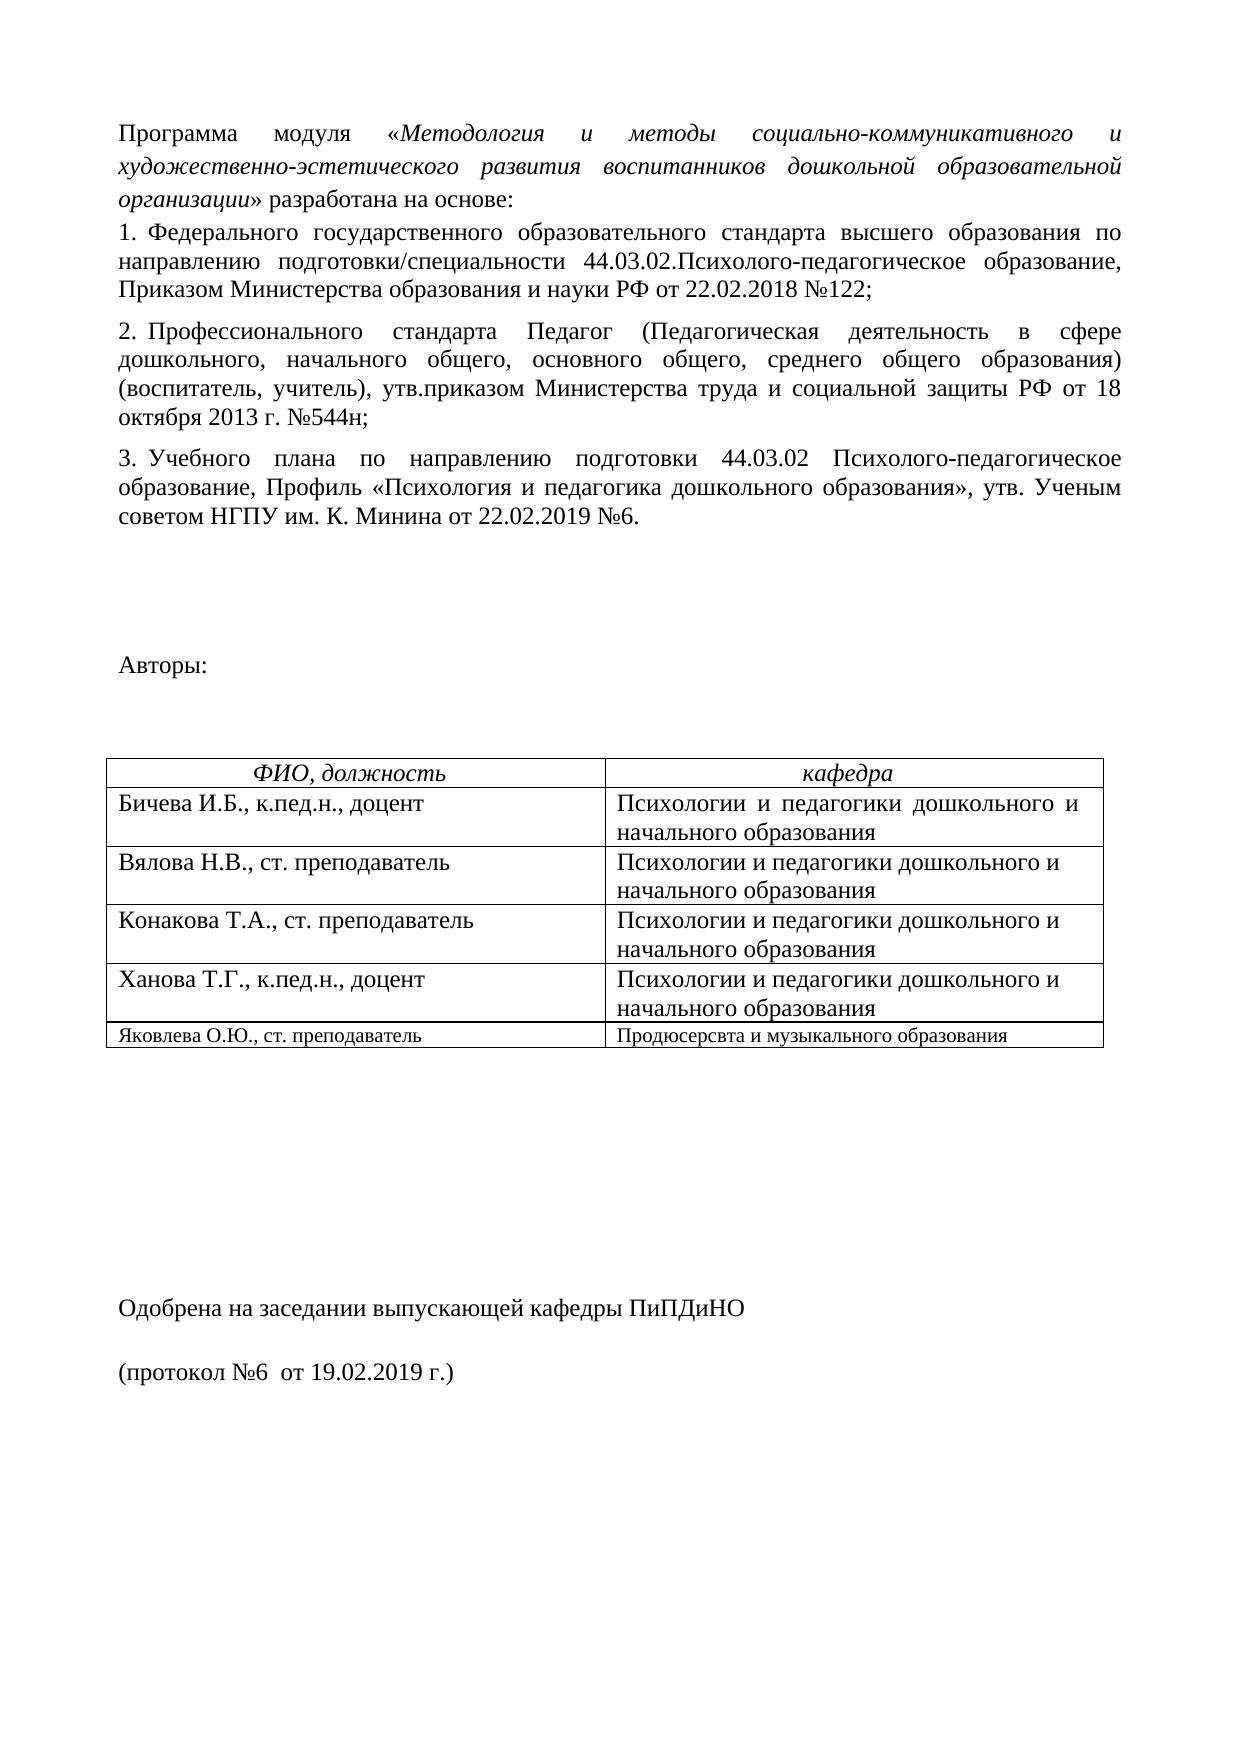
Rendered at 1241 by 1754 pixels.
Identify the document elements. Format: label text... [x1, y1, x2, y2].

text (протокол №6 от 19.02.2019 г.) [118, 1357, 1122, 1386]
table_header кафедра [606, 759, 1103, 787]
table_cell Вялова Н.В., ст. преподаватель [107, 847, 605, 904]
table_cell Конакова Т.А., ст. преподаватель [107, 905, 605, 963]
list Федерального государственного образовательного стандарта высшего образования по направлению подготовки/специальности 44.03.02.Психолого-педагогическое образование, Приказом Министерства образования и науки РФ от 22.02.2018 №122; [118, 217, 1122, 303]
table_cell Психологии и педагогики дошкольного и начального образования [606, 788, 1103, 846]
table_cell Продюсерсвта и музыкального образования [606, 1023, 1103, 1047]
list Профессионального стандарта Педагог (Педагогическая деятельность в сфере дошкольного, начального общего, основного общего, среднего общего образования) (воспитатель, учитель), утв.приказом Министерства труда и социальной защиты РФ от 18 октября 2013 г. №544н; [118, 316, 1122, 431]
list Учебного плана по направлению подготовки 44.03.02 Психолого-педагогическое образование, Профиль «Психология и педагогика дошкольного образования», утв. Ученым советом НГПУ им. К. Минина от 22.02.2019 №6. [118, 443, 1122, 529]
text Одобрена на заседании выпускающей кафедры ПиПДиНО [118, 1293, 1122, 1322]
text Авторы: [118, 650, 1122, 678]
table_cell Психологии и педагогики дошкольного и начального образования [606, 964, 1103, 1021]
text Программа модуля «Методология и методы социально-коммуникативного и художественно-эстетического развития воспитанников дошкольной образовательной организации» разработана на основе: [118, 118, 1122, 213]
table_cell Ханова Т.Г., к.пед.н., доцент [107, 964, 605, 1021]
table_header ФИО, должность [107, 759, 605, 787]
table_cell Бичева И.Б., к.пед.н., доцент [107, 788, 605, 846]
table_cell Психологии и педагогики дошкольного и начального образования [606, 847, 1103, 904]
table_cell Психологии и педагогики дошкольного и начального образования [606, 905, 1103, 963]
table_cell Яковлева О.Ю., ст. преподаватель [107, 1023, 605, 1047]
